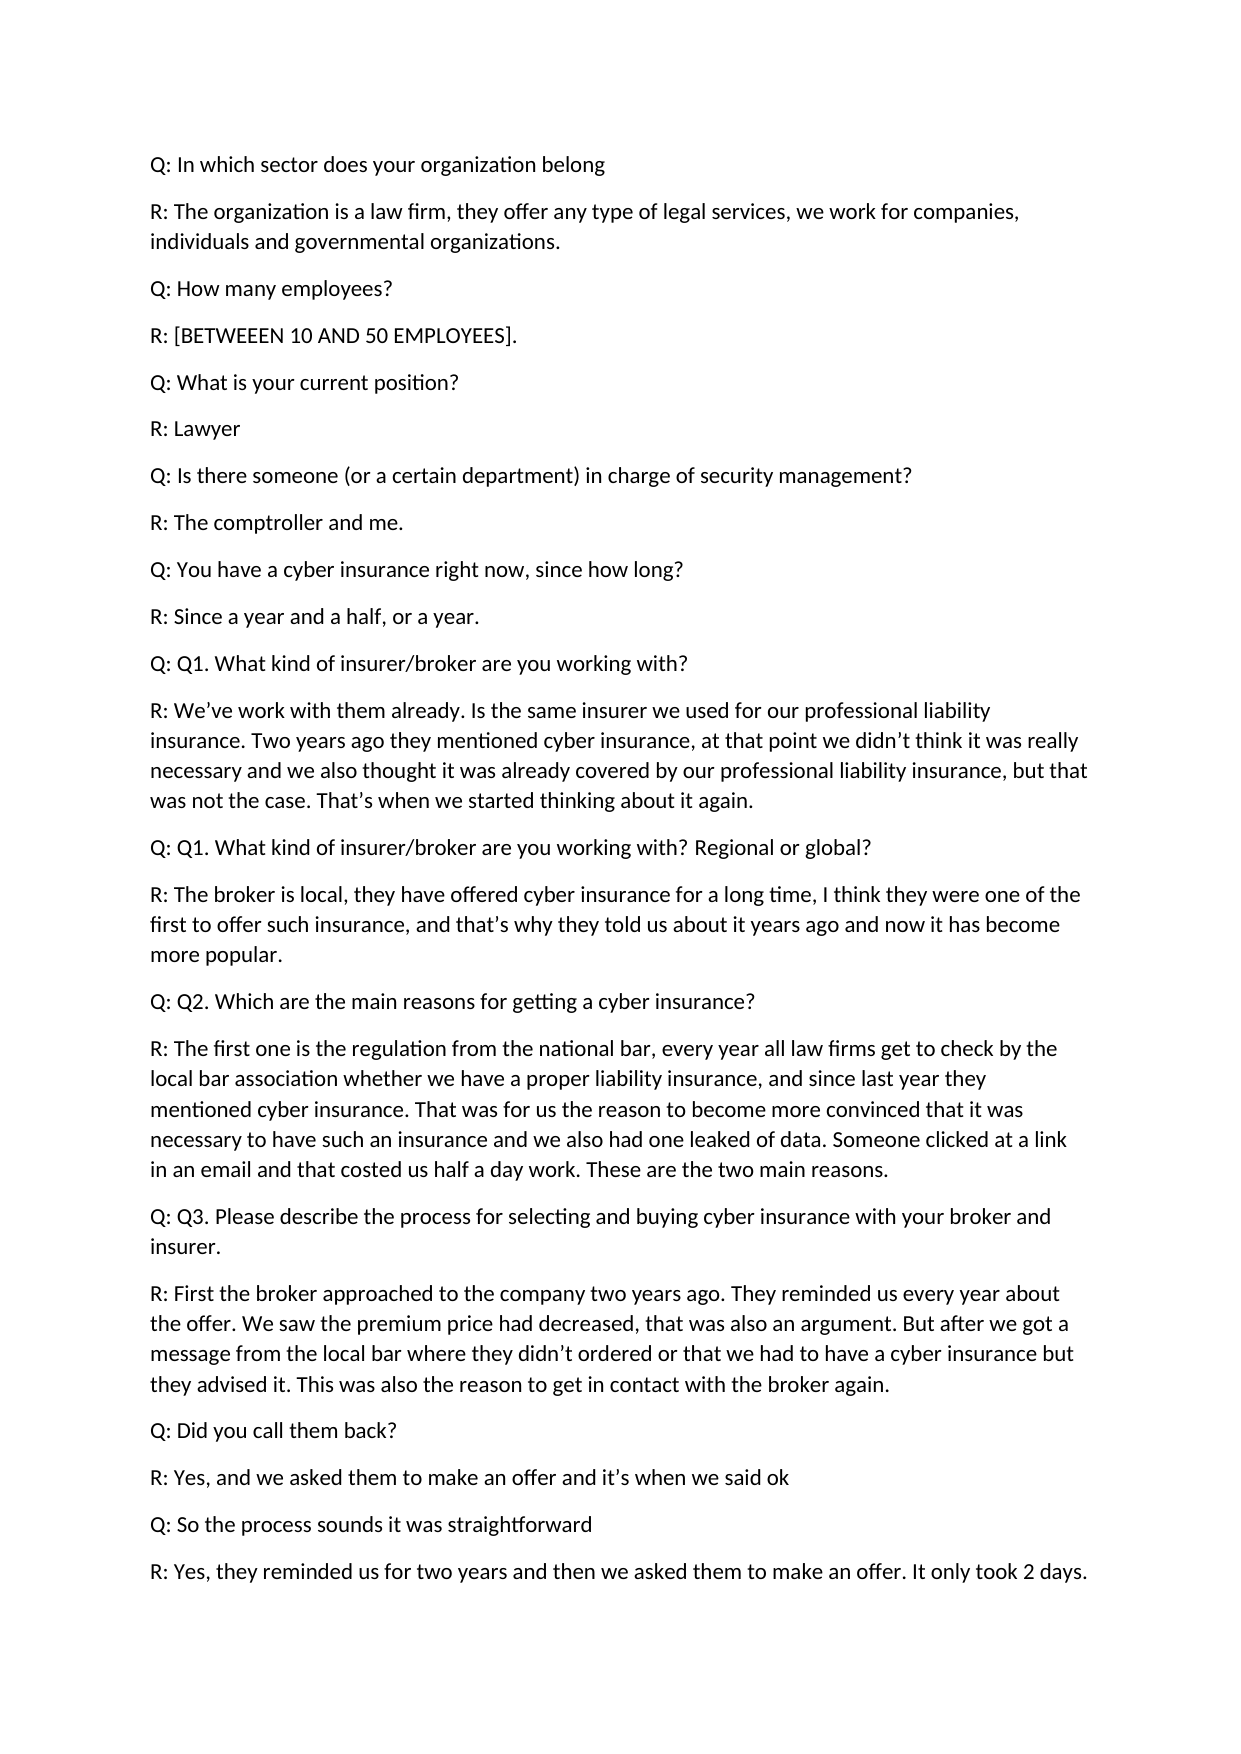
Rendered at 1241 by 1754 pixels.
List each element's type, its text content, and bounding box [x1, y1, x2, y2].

text R: The comptroller and me. [150, 508, 1090, 536]
text R: Lawyer [150, 414, 1090, 443]
text R: The first one is the regulation from the national bar, every year all law firms get to check by the local bar association whether we have a proper liability insurance, and since last year they mentioned cyber insurance. That was for us the reason to become more convinced that it was necessary to have such an insurance and we also had one leaked of data. Someone clicked at a link in an email and that costed us half a day work. These are the two main reasons. [150, 1034, 1090, 1183]
text R: Since a year and a half, or a year. [150, 602, 1090, 630]
text Q: You have a cyber insurance right now, since how long? [150, 555, 1090, 583]
text Q: Q1. What kind of insurer/broker are you working with? Regional or global? [150, 833, 1090, 861]
text R: Yes, they reminded us for two years and then we asked them to make an offer. It only took 2 days. [150, 1557, 1090, 1585]
text Q: Is there someone (or a certain department) in charge of security management? [150, 461, 1090, 489]
text R: Yes, and we asked them to make an offer and it’s when we said ok [150, 1463, 1090, 1492]
text Q: Q3. Please describe the process for selecting and buying cyber insurance with your broker and insurer. [150, 1202, 1090, 1260]
text R: [BETWEEEN 10 AND 50 EMPLOYEES]. [150, 321, 1090, 349]
text Q: Q1. What kind of insurer/broker are you working with? [150, 649, 1090, 677]
text Q: What is your current position? [150, 368, 1090, 396]
text R: We’ve work with them already. Is the same insurer we used for our professional liability insurance. Two years ago they mentioned cyber insurance, at that point we didn’t think it was really necessary and we also thought it was already covered by our professional liability insurance, but that was not the case. That’s when we started thinking about it again. [150, 696, 1090, 814]
text Q: Did you call them back? [150, 1417, 1090, 1445]
text Q: Q2. Which are the main reasons for getting a cyber insurance? [150, 987, 1090, 1016]
text R: First the broker approached to the company two years ago. They reminded us every year about the offer. We saw the premium price had decreased, that was also an argument. But after we got a message from the local bar where they didn’t ordered or that we had to have a cyber insurance but they advised it. This was also the reason to get in contact with the broker again. [150, 1279, 1090, 1398]
text R: The organization is a law firm, they offer any type of legal services, we work for companies, individuals and governmental organizations. [150, 197, 1090, 255]
text R: The broker is local, they have offered cyber insurance for a long time, I think they were one of the first to offer such insurance, and that’s why they told us about it years ago and now it has become more popular. [150, 880, 1090, 969]
text Q: So the process sounds it was straightforward [150, 1510, 1090, 1538]
text Q: In which sector does your organization belong [150, 150, 1090, 178]
text Q: How many employees? [150, 274, 1090, 302]
